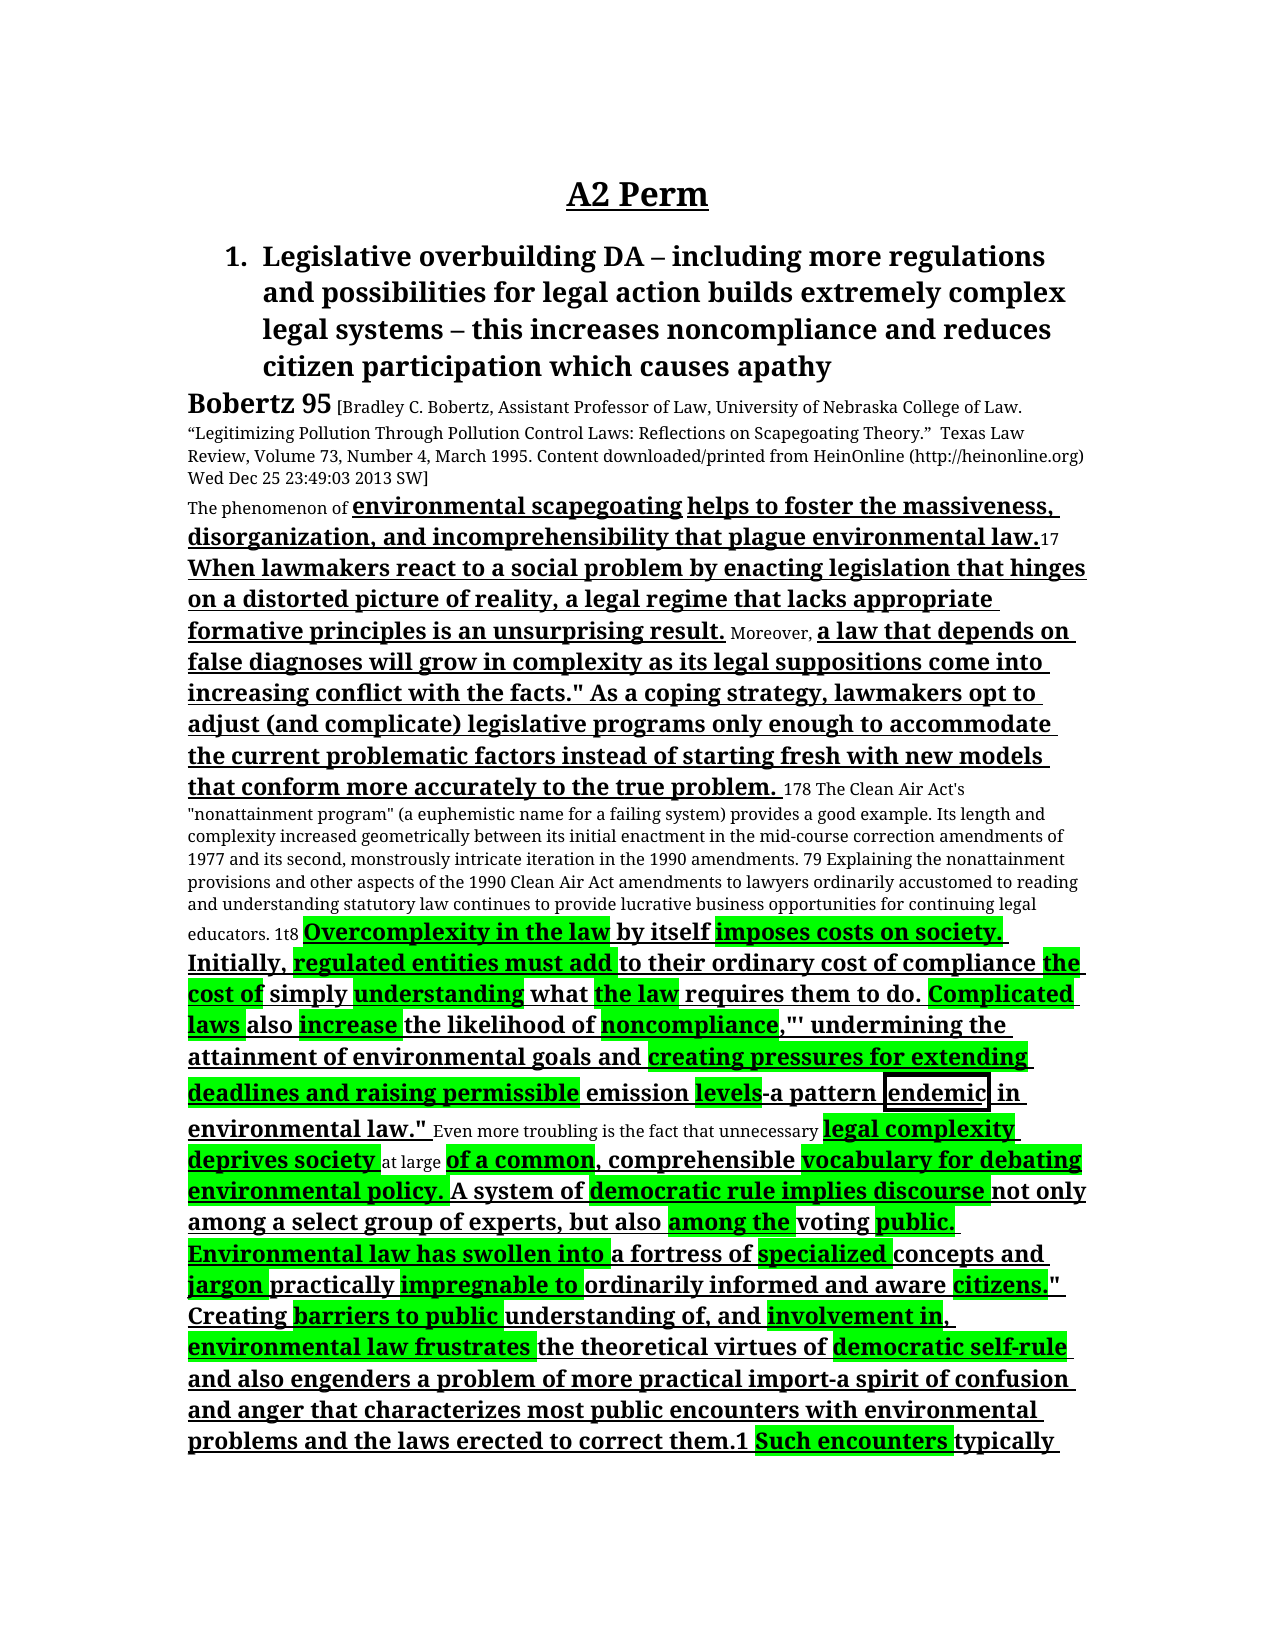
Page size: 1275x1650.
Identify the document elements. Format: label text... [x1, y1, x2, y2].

subtitle A2 Perm [187, 171, 1087, 216]
text Bobertz 95 [Bradley C. Bobertz, Assistant Professor of Law, University of Nebraska College of Law. “Legitimizing Pollution Through Pollution Control Laws: Reflections on Scapegoating Theory.” Texas Law Review, Volume 73, Number 4, March 1995. Content downloaded/printed from HeinOnline (http://heinonline.org) Wed Dec 25 23:49:03 2013 SW] [187, 384, 1087, 489]
subtitle Legislative overbuilding DA – including more regulations and possibilities for legal action builds extremely complex legal systems – this increases noncompliance and reduces citizen participation which causes apathy [225, 237, 1087, 384]
